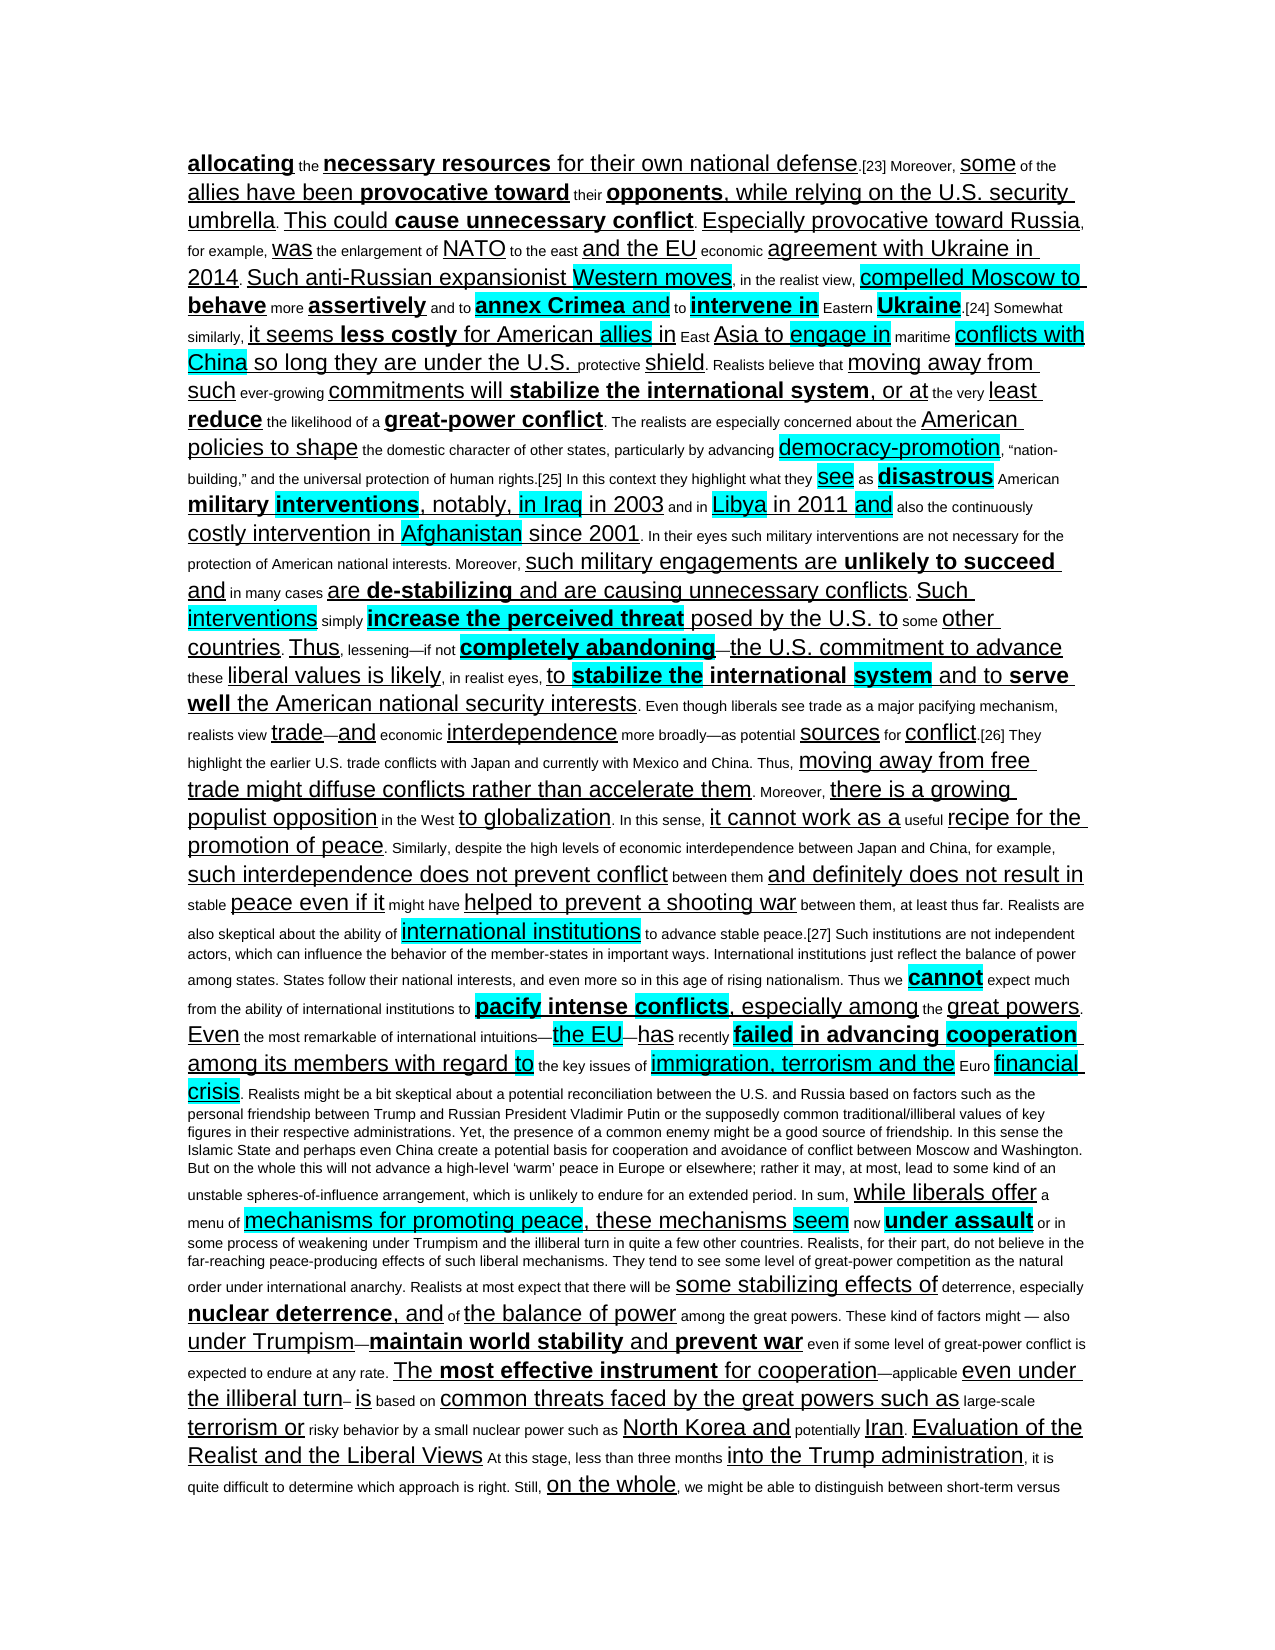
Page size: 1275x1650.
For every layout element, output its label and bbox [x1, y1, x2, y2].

text [187, 150, 1087, 1497]
